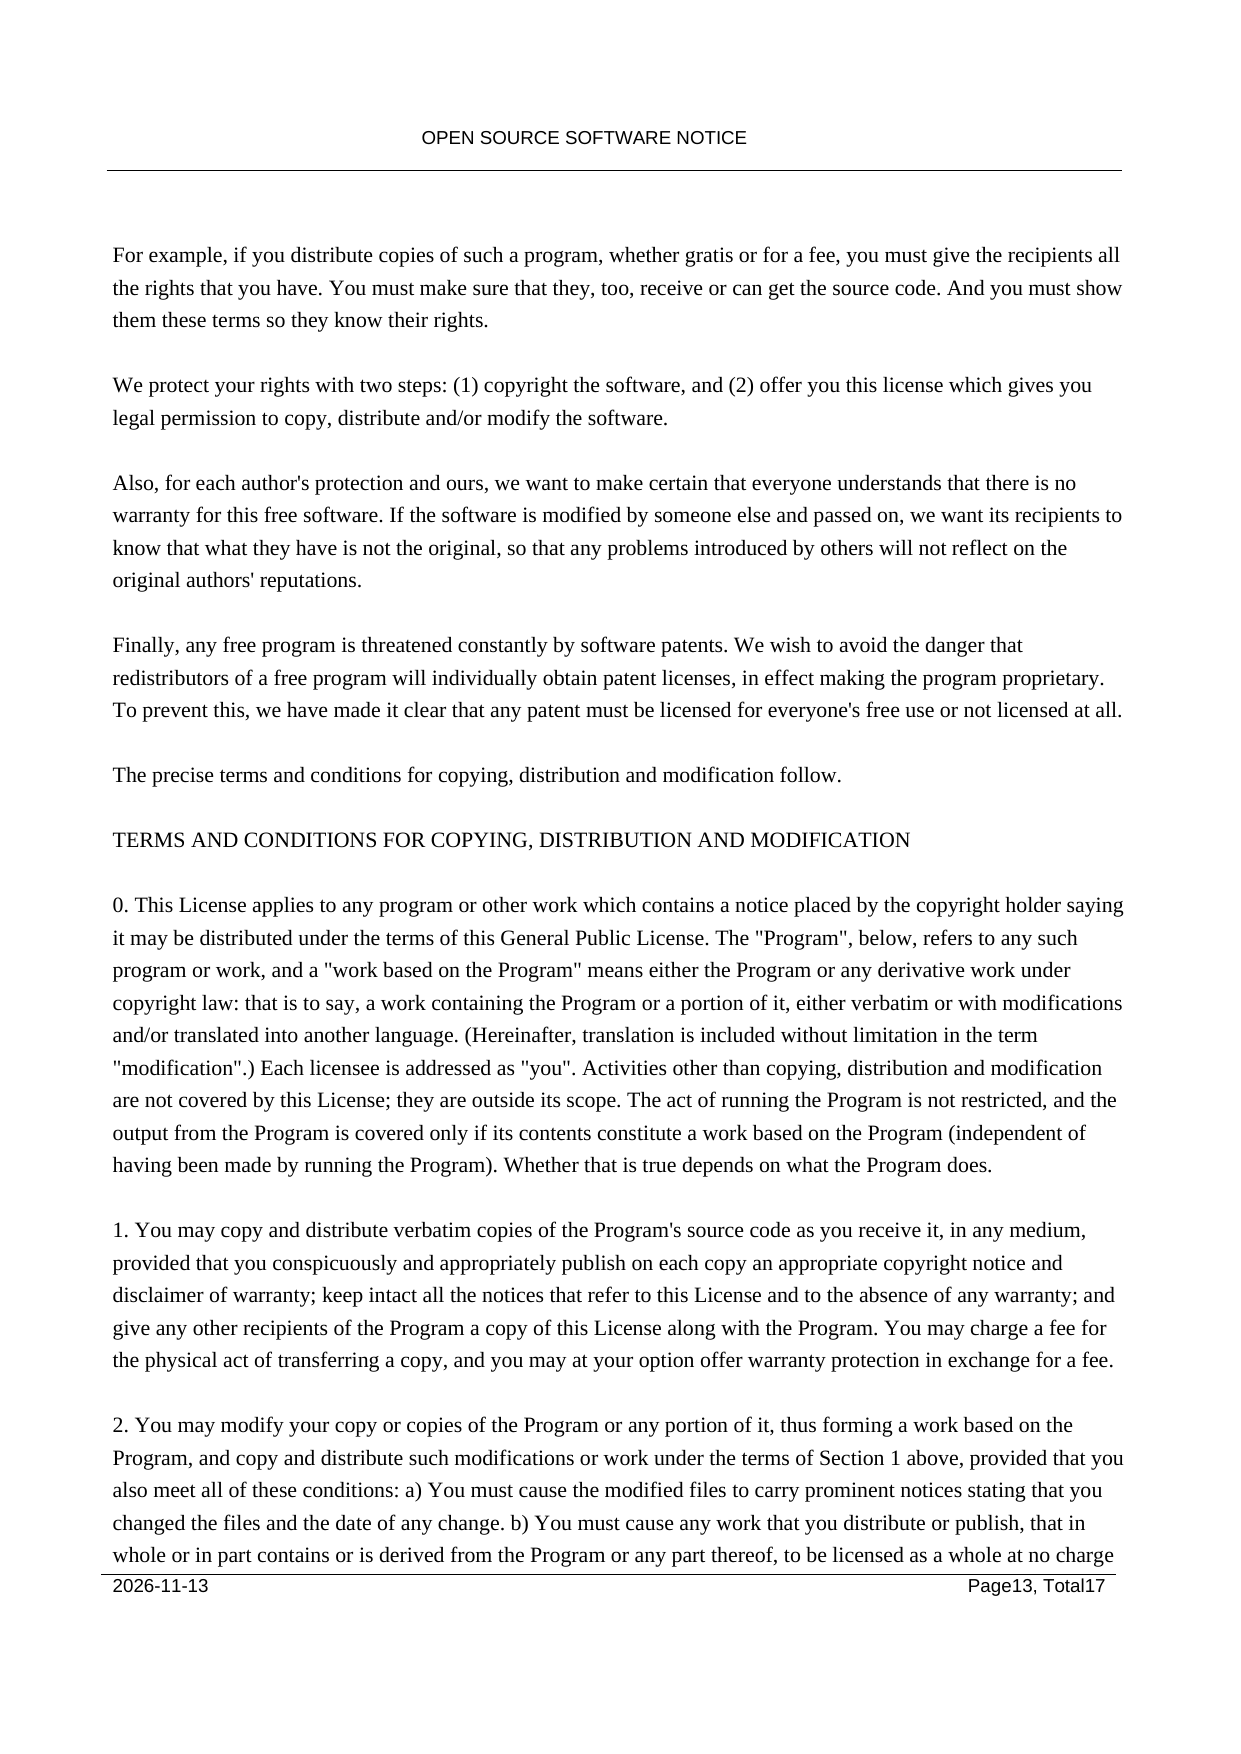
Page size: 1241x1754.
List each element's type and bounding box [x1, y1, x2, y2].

text [112, 206, 1128, 1571]
